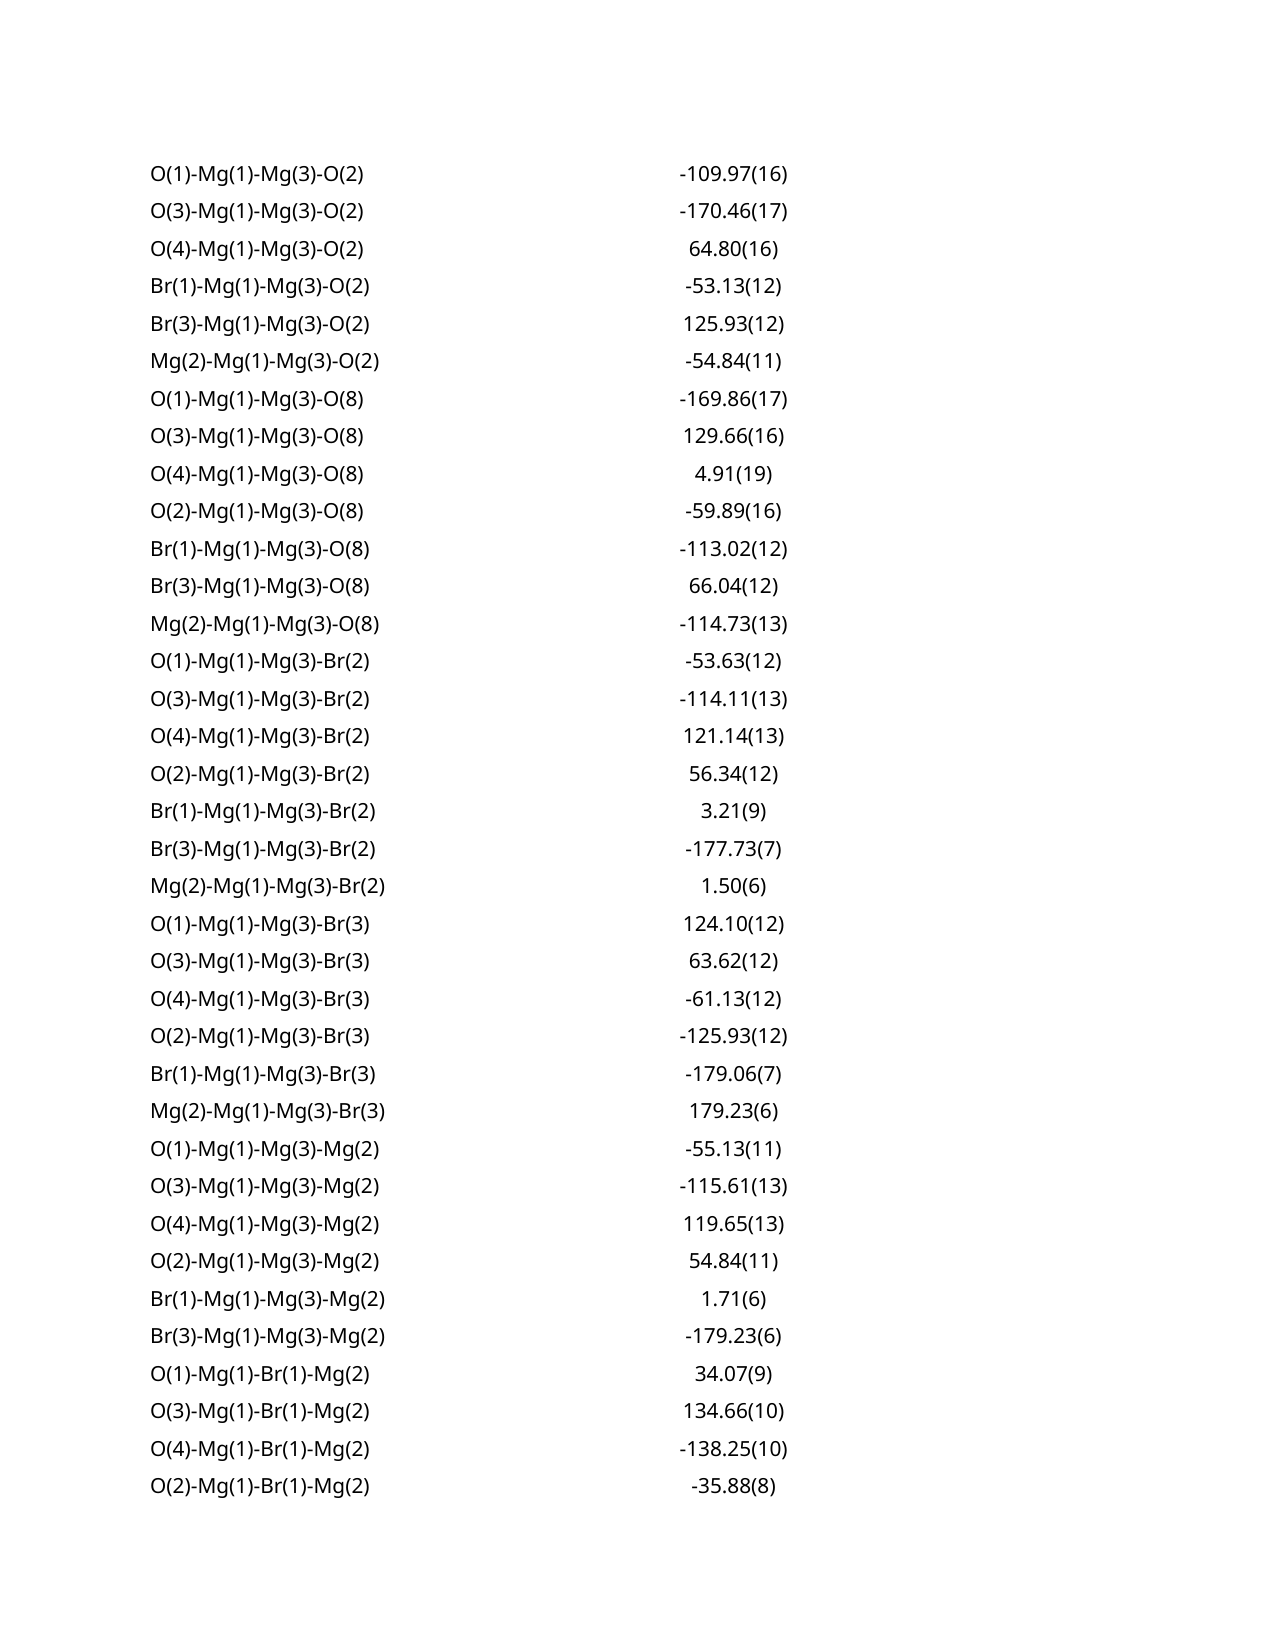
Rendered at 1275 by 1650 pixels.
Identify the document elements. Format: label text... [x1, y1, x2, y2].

text Br(1)-Mg(1)-Mg(3)-Mg(2) 1.71(6) [150, 1275, 1125, 1312]
text O(3)-Mg(1)-Mg(3)-O(8) 129.66(16) [150, 412, 1125, 450]
text Br(1)-Mg(1)-Mg(3)-O(8) -113.02(12) [150, 525, 1125, 562]
text O(4)-Mg(1)-Br(1)-Mg(2) -138.25(10) [150, 1425, 1125, 1462]
text Mg(2)-Mg(1)-Mg(3)-Br(3) 179.23(6) [150, 1087, 1125, 1125]
text Br(1)-Mg(1)-Mg(3)-O(2) -53.13(12) [150, 262, 1125, 300]
text Br(3)-Mg(1)-Mg(3)-O(8) 66.04(12) [150, 562, 1125, 600]
text O(1)-Mg(1)-Mg(3)-O(8) -169.86(17) [150, 375, 1125, 412]
text O(2)-Mg(1)-Mg(3)-Mg(2) 54.84(11) [150, 1237, 1125, 1275]
text O(4)-Mg(1)-Mg(3)-Br(3) -61.13(12) [150, 975, 1125, 1012]
text Br(1)-Mg(1)-Mg(3)-Br(3) -179.06(7) [150, 1050, 1125, 1087]
text Mg(2)-Mg(1)-Mg(3)-O(2) -54.84(11) [150, 337, 1125, 375]
text O(3)-Mg(1)-Mg(3)-Br(2) -114.11(13) [150, 675, 1125, 712]
text O(3)-Mg(1)-Mg(3)-Br(3) 63.62(12) [150, 937, 1125, 975]
text O(1)-Mg(1)-Mg(3)-Br(2) -53.63(12) [150, 637, 1125, 675]
text O(2)-Mg(1)-Mg(3)-O(8) -59.89(16) [150, 487, 1125, 525]
text O(1)-Mg(1)-Br(1)-Mg(2) 34.07(9) [150, 1350, 1125, 1387]
text O(2)-Mg(1)-Br(1)-Mg(2) -35.88(8) [150, 1462, 1125, 1500]
text O(4)-Mg(1)-Mg(3)-O(2) 64.80(16) [150, 225, 1125, 262]
text O(3)-Mg(1)-Br(1)-Mg(2) 134.66(10) [150, 1387, 1125, 1425]
text O(4)-Mg(1)-Mg(3)-Mg(2) 119.65(13) [150, 1200, 1125, 1237]
text O(3)-Mg(1)-Mg(3)-O(2) -170.46(17) [150, 187, 1125, 225]
text O(1)-Mg(1)-Mg(3)-Mg(2) -55.13(11) [150, 1125, 1125, 1162]
text O(1)-Mg(1)-Mg(3)-Br(3) 124.10(12) [150, 900, 1125, 937]
text Mg(2)-Mg(1)-Mg(3)-Br(2) 1.50(6) [150, 862, 1125, 900]
text O(3)-Mg(1)-Mg(3)-Mg(2) -115.61(13) [150, 1162, 1125, 1200]
text Br(3)-Mg(1)-Mg(3)-Mg(2) -179.23(6) [150, 1312, 1125, 1350]
text Br(1)-Mg(1)-Mg(3)-Br(2) 3.21(9) [150, 787, 1125, 825]
text O(2)-Mg(1)-Mg(3)-Br(3) -125.93(12) [150, 1012, 1125, 1050]
text O(2)-Mg(1)-Mg(3)-Br(2) 56.34(12) [150, 750, 1125, 787]
text Br(3)-Mg(1)-Mg(3)-O(2) 125.93(12) [150, 300, 1125, 337]
text O(4)-Mg(1)-Mg(3)-O(8) 4.91(19) [150, 450, 1125, 487]
text O(4)-Mg(1)-Mg(3)-Br(2) 121.14(13) [150, 712, 1125, 750]
text O(1)-Mg(1)-Mg(3)-O(2) -109.97(16) [150, 150, 1125, 187]
text Br(3)-Mg(1)-Mg(3)-Br(2) -177.73(7) [150, 825, 1125, 862]
text Mg(2)-Mg(1)-Mg(3)-O(8) -114.73(13) [150, 600, 1125, 637]
